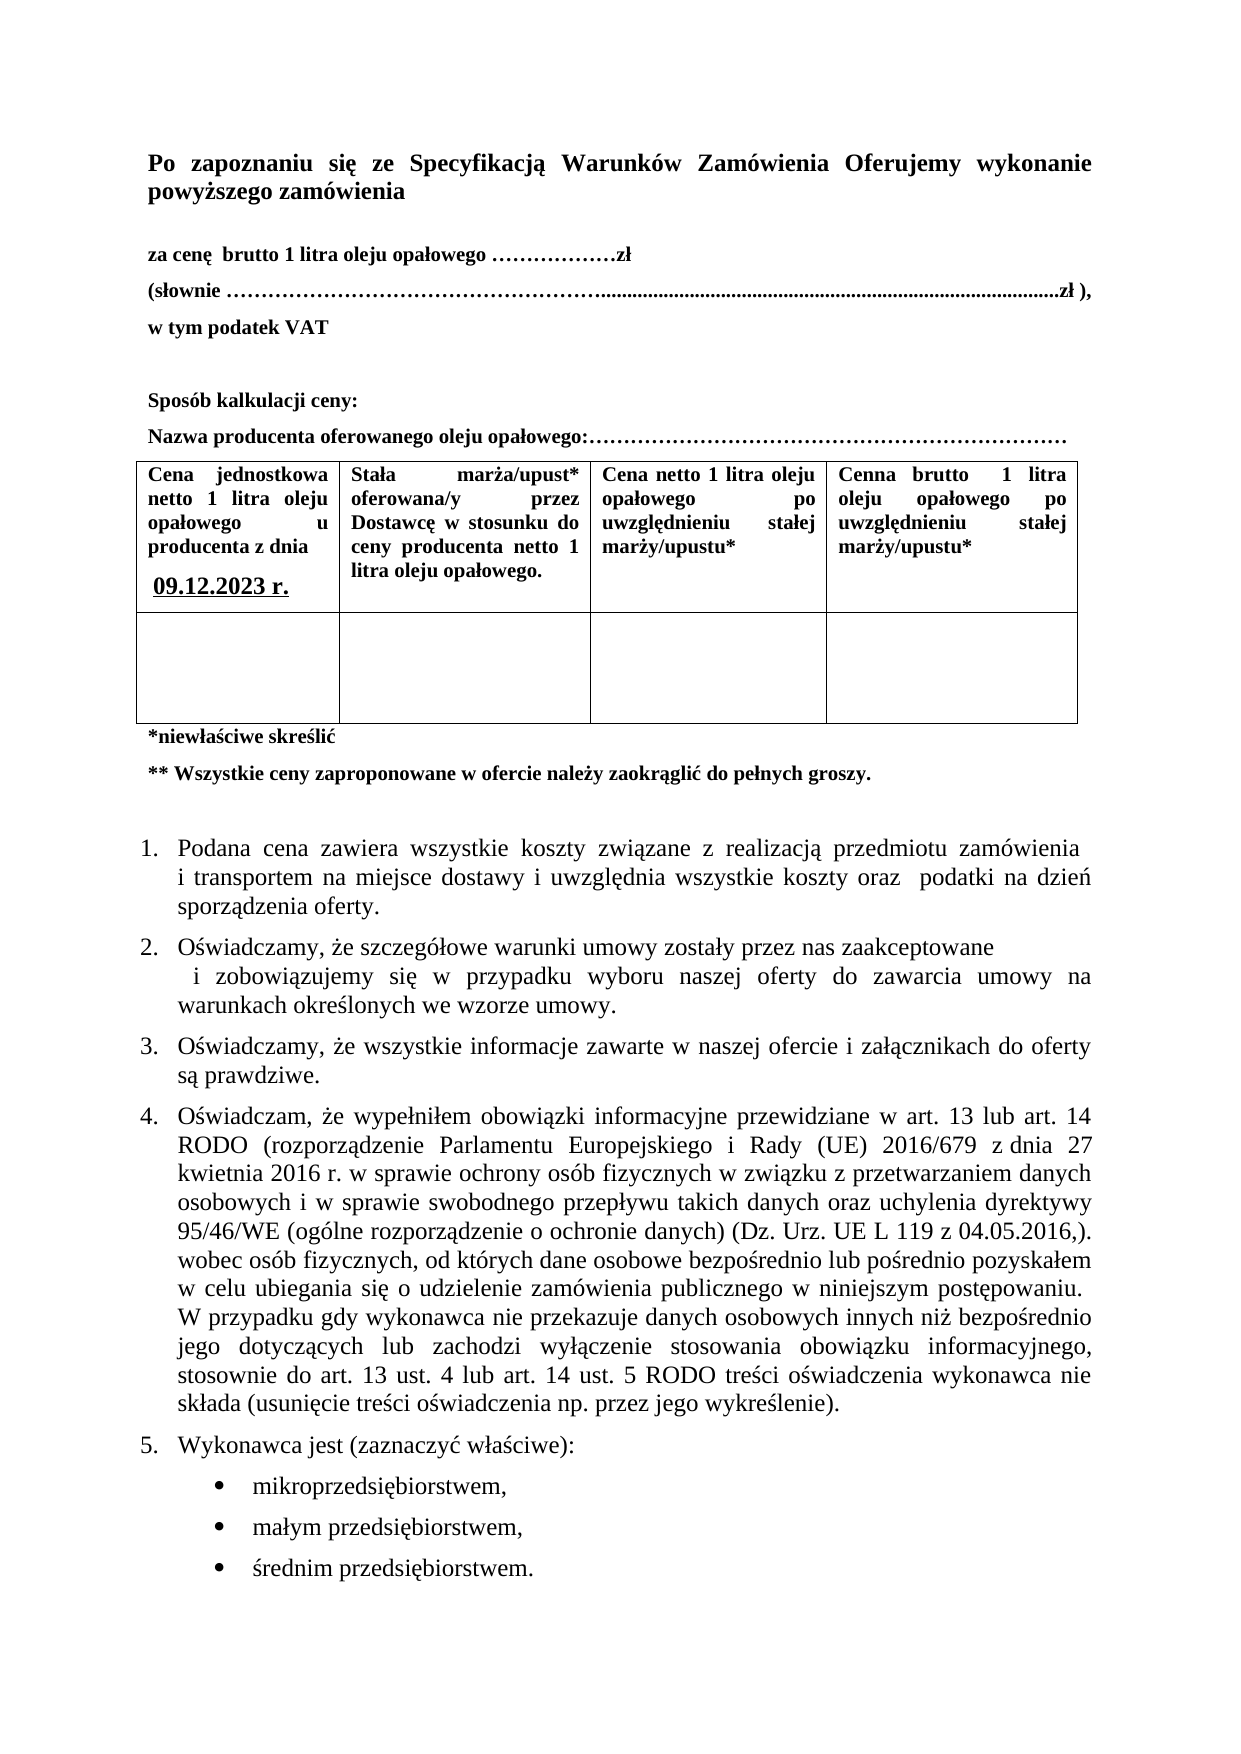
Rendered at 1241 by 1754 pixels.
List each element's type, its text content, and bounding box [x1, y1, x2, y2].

text (słownie ………………………………………………........................................................................................zł ), [148, 278, 1093, 302]
table_header Cena jednostkowa netto 1 litra oleju opałowego u producenta z dnia 09.12.2023 r. [137, 462, 339, 612]
table_header Cena netto 1 litra oleju opałowego po uwzględnieniu stałej marży/upustu* [591, 462, 826, 612]
table_header Cenna brutto 1 litra oleju opałowego po uwzględnieniu stałej marży/upustu* [827, 462, 1077, 612]
table_cell [591, 613, 826, 723]
list Podana cena zawiera wszystkie koszty związane z realizacją przedmiotu zamówienia i transportem na miejsce dostawy i uwzględnia wszystkie koszty oraz podatki na dzień sporządzenia oferty. [140, 833, 1093, 920]
list średnim przedsiębiorstwem. [215, 1553, 1093, 1582]
list mikroprzedsiębiorstwem, [215, 1471, 1093, 1500]
text ** Wszystkie ceny zaproponowane w ofercie należy zaokrąglić do pełnych groszy. [148, 760, 1093, 784]
table_cell [340, 613, 590, 723]
text Sposób kalkulacji ceny: [148, 388, 1093, 412]
text za cenę brutto 1 litra oleju opałowego ………………zł [148, 242, 1093, 266]
title Po zapoznaniu się ze Specyfikacją Warunków Zamówienia Oferujemy wykonanie powyższego zamówienia [148, 148, 1093, 205]
table_cell [827, 613, 1077, 723]
list małym przedsiębiorstwem, [215, 1512, 1093, 1541]
list Oświadczam, że wypełniłem obowiązki informacyjne przewidziane w art. 13 lub art. 14 RODO (rozporządzenie Parlamentu Europejskiego i Rady (UE) 2016/679 z dnia 27 kwietnia 2016 r. w sprawie ochrony osób fizycznych w związku z przetwarzaniem danych osobowych i w sprawie swobodnego przepływu takich danych oraz uchylenia dyrektywy 95/46/WE (ogólne rozporządzenie o ochronie danych) (Dz. Urz. UE L 119 z 04.05.2016,). wobec osób fizycznych, od których dane osobowe bezpośrednio lub pośrednio pozyskałem w celu ubiegania się o udzielenie zamówienia publicznego w niniejszym postępowaniu. W przypadku gdy wykonawca nie przekazuje danych osobowych innych niż bezpośrednio jego dotyczących lub zachodzi wyłączenie stosowania obowiązku informacyjnego, stosownie do art. 13 ust. 4 lub art. 14 ust. 5 RODO treści oświadczenia wykonawca nie składa (usunięcie treści oświadczenia np. przez jego wykreślenie). [140, 1101, 1093, 1417]
table_header Stała marża/upust* oferowana/y przez Dostawcę w stosunku do ceny producenta netto 1 litra oleju opałowego. [340, 462, 590, 612]
list Wykonawca jest (zaznaczyć właściwe): [140, 1430, 1093, 1458]
text w tym podatek VAT [148, 315, 1093, 339]
table_cell [137, 613, 339, 723]
text *niewłaściwe skreślić [148, 724, 1093, 748]
list Oświadczamy, że wszystkie informacje zawarte w naszej ofercie i załącznikach do oferty są prawdziwe. [140, 1031, 1093, 1088]
text Nazwa producenta oferowanego oleju opałowego:…………………………………………………………… [148, 424, 1093, 448]
list Oświadczamy, że szczegółowe warunki umowy zostały przez nas zaakceptowane i zobowiązujemy się w przypadku wyboru naszej oferty do zawarcia umowy na warunkach określonych we wzorze umowy. [140, 932, 1093, 1018]
